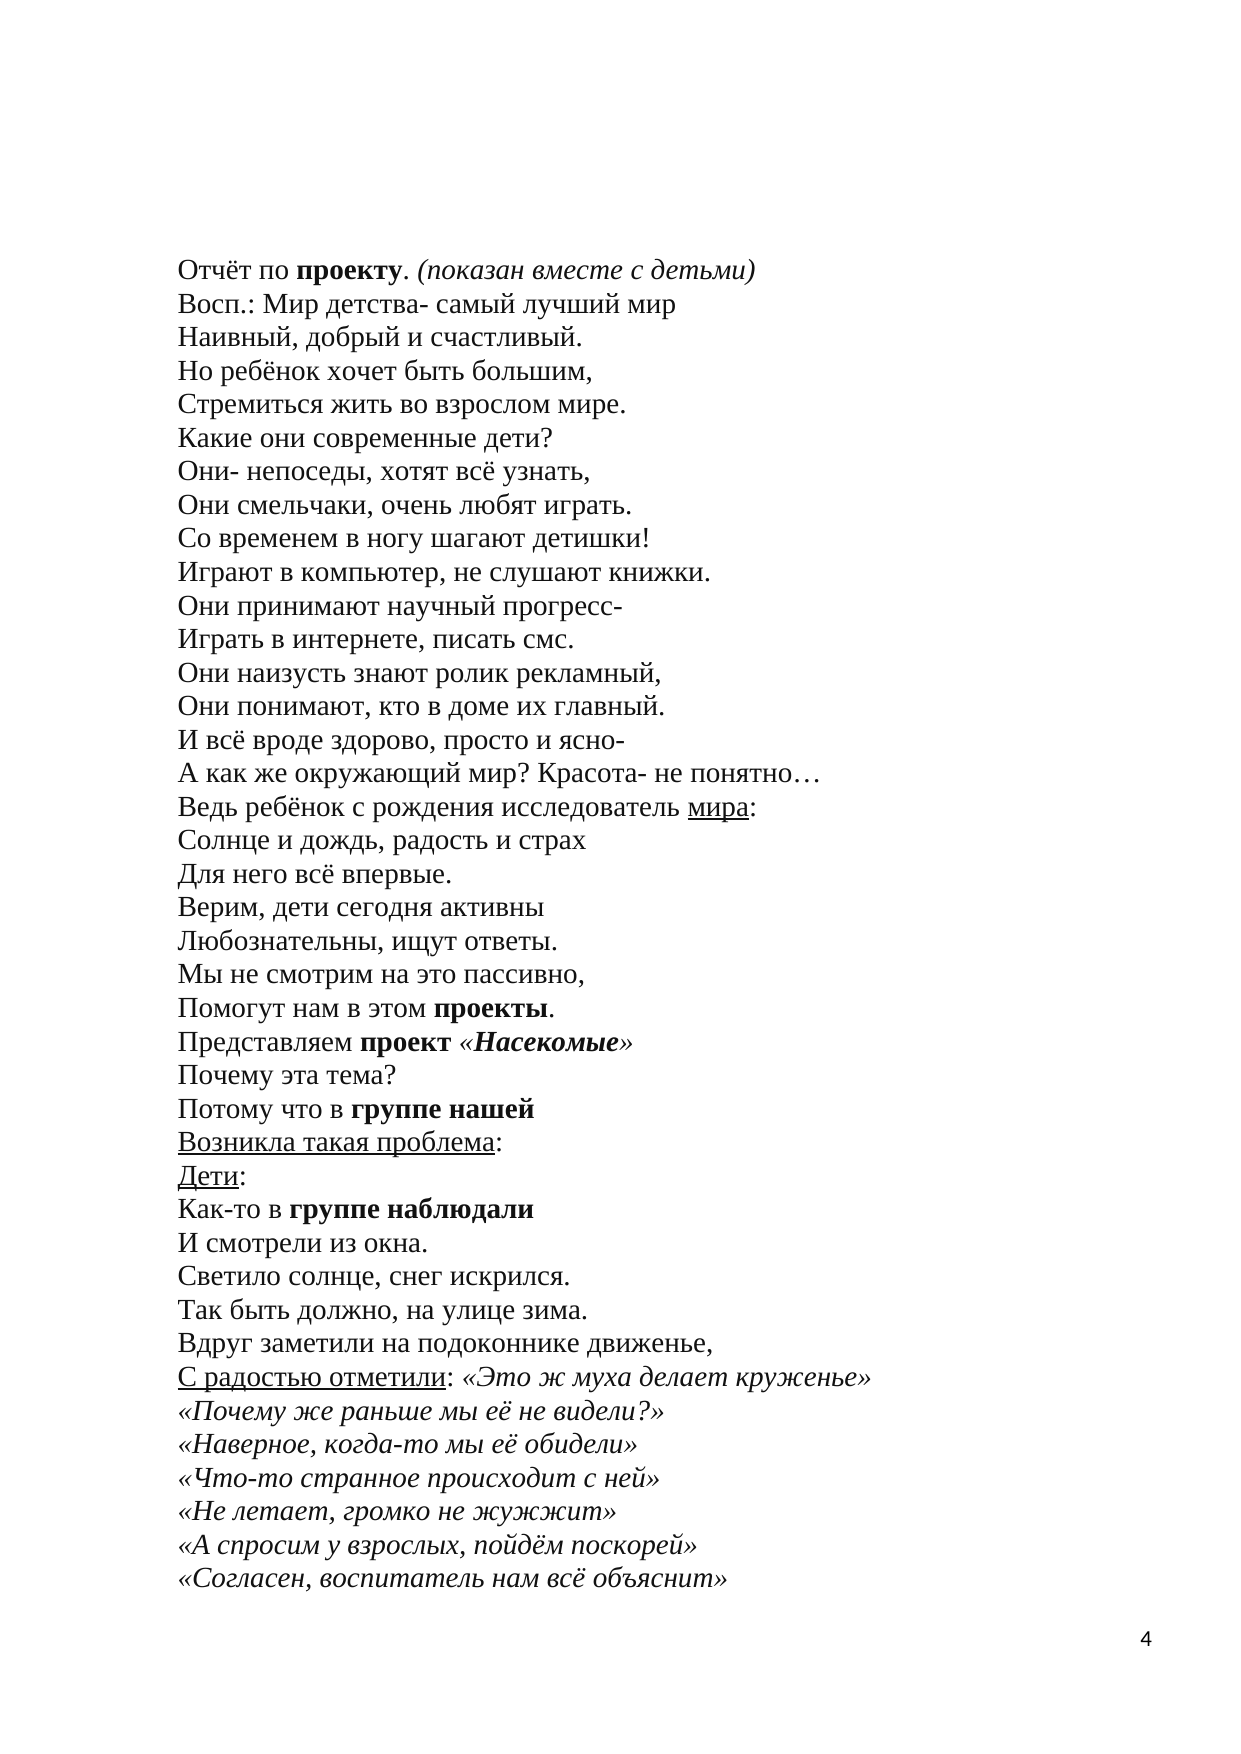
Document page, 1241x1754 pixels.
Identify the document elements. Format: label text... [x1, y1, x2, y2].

text И всё вроде здорово, просто и ясно- [177, 722, 1152, 755]
text Светило солнце, снег искрился. [177, 1258, 1152, 1292]
text Играют в компьютер, не слушают книжки. [177, 554, 1152, 588]
text «Наверное, когда-то мы её обидели» [177, 1426, 1152, 1460]
text Играть в интернете, писать смс. [177, 621, 1152, 655]
text «Согласен, воспитатель нам всё объяснит» [177, 1560, 1152, 1594]
text Ведь ребёнок с рождения исследователь мира: [177, 789, 1152, 822]
text «А спросим у взрослых, пойдём поскорей» [177, 1527, 1152, 1560]
text Они понимают, кто в доме их главный. [177, 688, 1152, 722]
text Стремиться жить во взрослом мире. [177, 386, 1152, 420]
text Они принимают научный прогресс- [177, 588, 1152, 621]
text С радостью отметили: «Это ж муха делает круженье» [177, 1359, 1152, 1393]
text Они- непоседы, хотят всё узнать, [177, 453, 1152, 487]
text Со временем в ногу шагают детишки! [177, 521, 1152, 554]
text Вдруг заметили на подоконнике движенье, [177, 1326, 1152, 1359]
text «Почему же раньше мы её не видели?» [177, 1393, 1152, 1426]
text Они наизусть знают ролик рекламный, [177, 655, 1152, 688]
text Отчёт по проекту. (показан вместе с детьми) [177, 252, 1152, 286]
text Представляем проект «Насекомые» [177, 1024, 1152, 1057]
text Помогут нам в этом проекты. [177, 990, 1152, 1024]
text Но ребёнок хочет быть большим, [177, 353, 1152, 386]
text Так быть должно, на улице зима. [177, 1292, 1152, 1326]
text «Не летает, громко не жужжит» [177, 1493, 1152, 1527]
text Солнце и дождь, радость и страх [177, 822, 1152, 856]
text Возникла такая проблема: [177, 1124, 1152, 1158]
text Какие они современные дети? [177, 420, 1152, 453]
text Любознательны, ищут ответы. [177, 923, 1152, 957]
text Восп.: Мир детства- самый лучший мир [177, 286, 1152, 319]
text Дети: [177, 1158, 1152, 1191]
text Наивный, добрый и счастливый. [177, 319, 1152, 353]
text Верим, дети сегодня активны [177, 889, 1152, 923]
text Мы не смотрим на это пассивно, [177, 957, 1152, 990]
text Почему эта тема? [177, 1057, 1152, 1091]
text А как же окружающий мир? Красота- не понятно… [177, 755, 1152, 789]
text Они смельчаки, очень любят играть. [177, 487, 1152, 521]
text Для него всё впервые. [177, 856, 1152, 889]
text Как-то в группе наблюдали [177, 1191, 1152, 1225]
text И смотрели из окна. [177, 1225, 1152, 1258]
text Потому что в группе нашей [177, 1091, 1152, 1124]
text «Что-то странное происходит с ней» [177, 1460, 1152, 1493]
